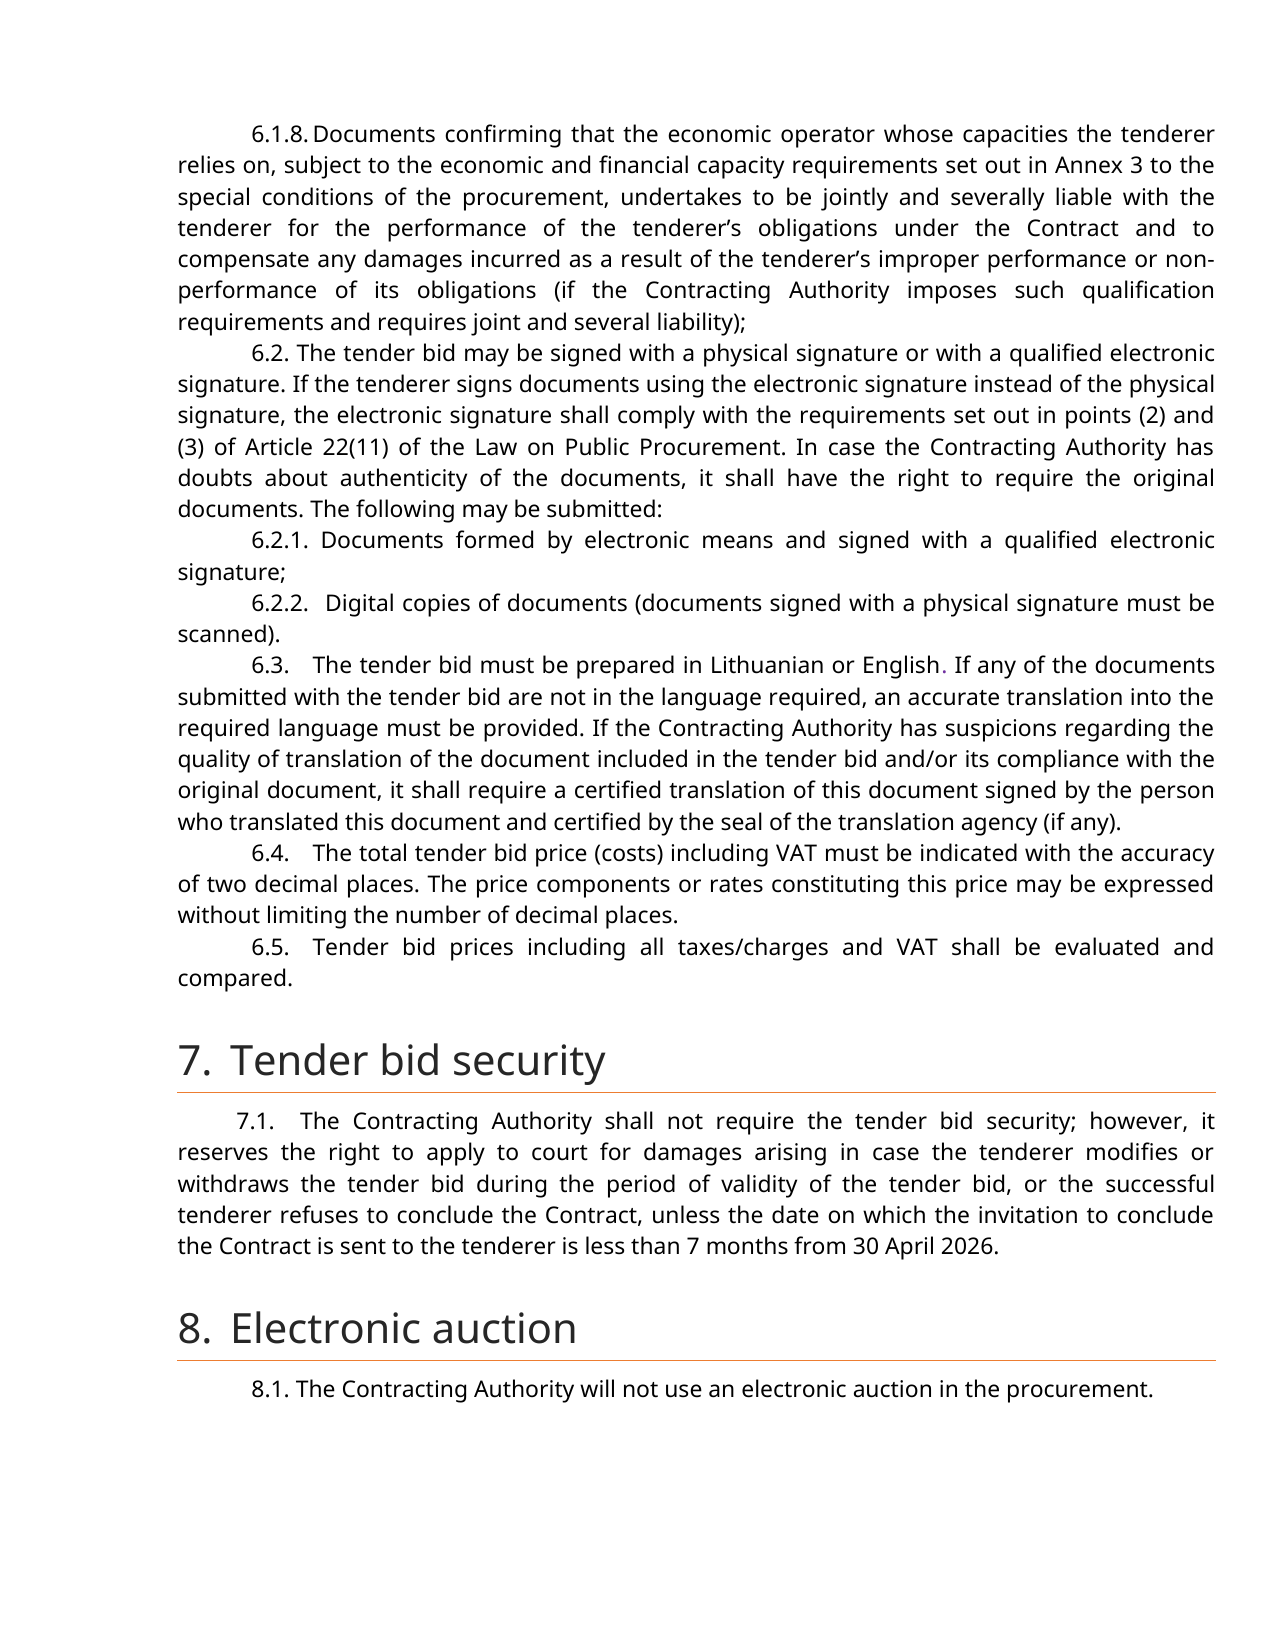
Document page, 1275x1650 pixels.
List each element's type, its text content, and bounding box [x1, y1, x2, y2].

list Documents confirming that the economic operator whose capacities the tenderer relies on, subject to the economic and financial capacity requirements set out in Annex 3 to the special conditions of the procurement, undertakes to be jointly and severally liable with the tenderer for the performance of the tenderer’s obligations under the Contract and to compensate any damages incurred as a result of the tenderer’s improper performance or non-performance of its obligations (if the Contracting Authority imposes such qualification requirements and requires joint and several liability); [177, 118, 1216, 337]
list Digital copies of documents (documents signed with a physical signature must be scanned). [177, 587, 1216, 649]
list The total tender bid price (costs) including VAT must be indicated with the accuracy of two decimal places. The price components or rates constituting this price may be expressed without limiting the number of decimal places. [177, 837, 1216, 931]
subtitle Electronic auction [177, 1299, 1216, 1360]
text 8.1. The Contracting Authority will not use an electronic auction in the procurement. [251, 1373, 1216, 1404]
subtitle Tender bid security [177, 1031, 1216, 1092]
list Tender bid prices including all taxes/charges and VAT shall be evaluated and compared. [177, 931, 1216, 993]
text 6.2. The tender bid may be signed with a physical signature or with a qualified electronic signature. If the tenderer signs documents using the electronic signature instead of the physical signature, the electronic signature shall comply with the requirements set out in points (2) and (3) of Article 22(11) of the Law on Public Procurement. In case the Contracting Authority has doubts about authenticity of the documents, it shall have the right to require the original documents. The following may be submitted: [177, 337, 1216, 524]
list 7.1. The Contracting Authority shall not require the tender bid security; however, it reserves the right to apply to court for damages arising in case the tenderer modifies or withdraws the tender bid during the period of validity of the tender bid, or the successful tenderer refuses to conclude the Contract, unless the date on which the invitation to conclude the Contract is sent to the tenderer is less than 7 months from 30 April 2026. [177, 1105, 1216, 1261]
list 6.2.1. Documents formed by electronic means and signed with a qualified electronic signature; [177, 524, 1216, 587]
list The tender bid must be prepared in Lithuanian or English. If any of the documents submitted with the tender bid are not in the language required, an accurate translation into the required language must be provided. If the Contracting Authority has suspicions regarding the quality of translation of the document included in the tender bid and/or its compliance with the original document, it shall require a certified translation of this document signed by the person who translated this document and certified by the seal of the translation agency (if any). [177, 649, 1216, 837]
